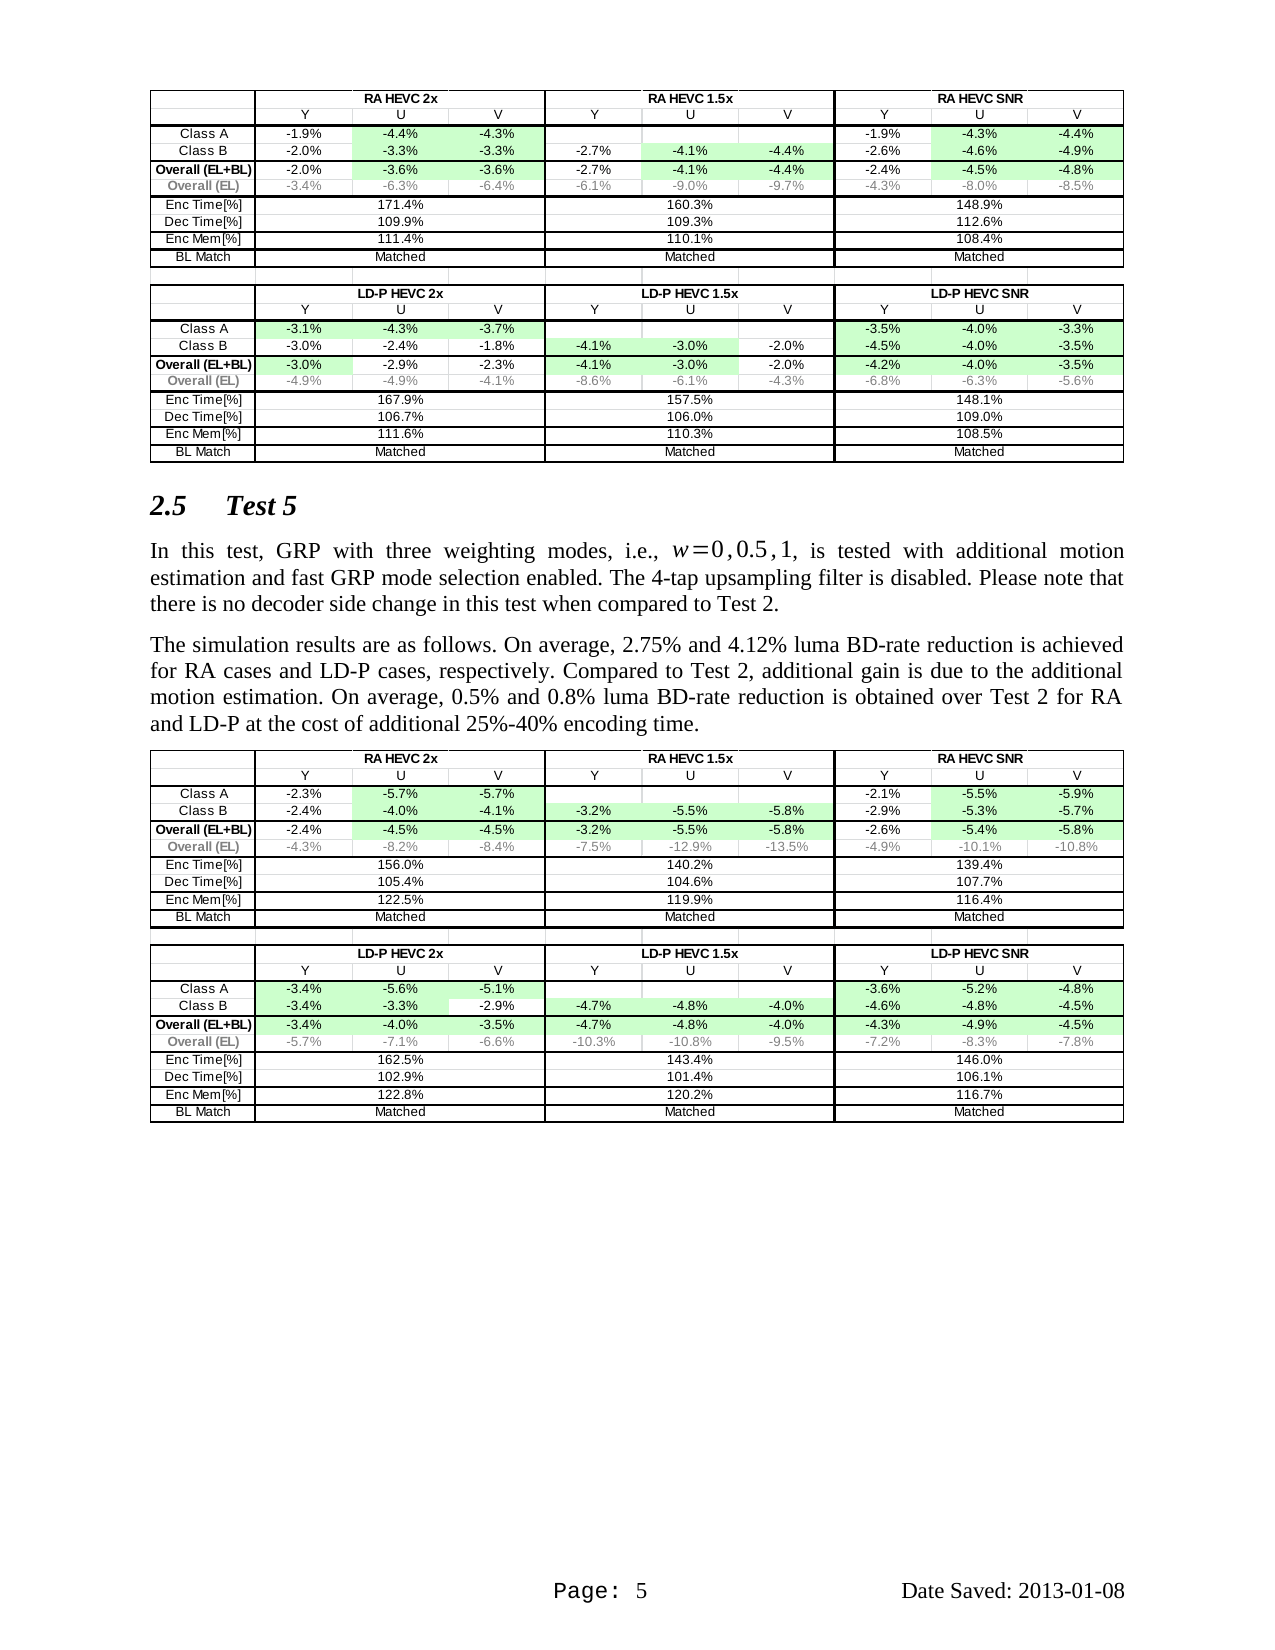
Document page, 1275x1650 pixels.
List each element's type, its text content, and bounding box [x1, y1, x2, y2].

text In this test, GRP with three weighting modes, i.e., , is tested with additional motion estimation and fast GRP mode selection enabled. The 4-tap upsampling filter is disabled. Please note that there is no decoder side change in this test when compared to Test 2. [150, 536, 1125, 616]
text The simulation results are as follows. On average, 2.75% and 4.12% luma BD-rate reduction is achieved for RA cases and LD-P cases, respectively. Compared to Test 2, additional gain is due to the additional motion estimation. On average, 0.5% and 0.8% luma BD-rate reduction is obtained over Test 2 for RA and LD-P at the cost of additional 25%-40% encoding time. [150, 631, 1125, 736]
subtitle Test 5 [150, 488, 1125, 522]
